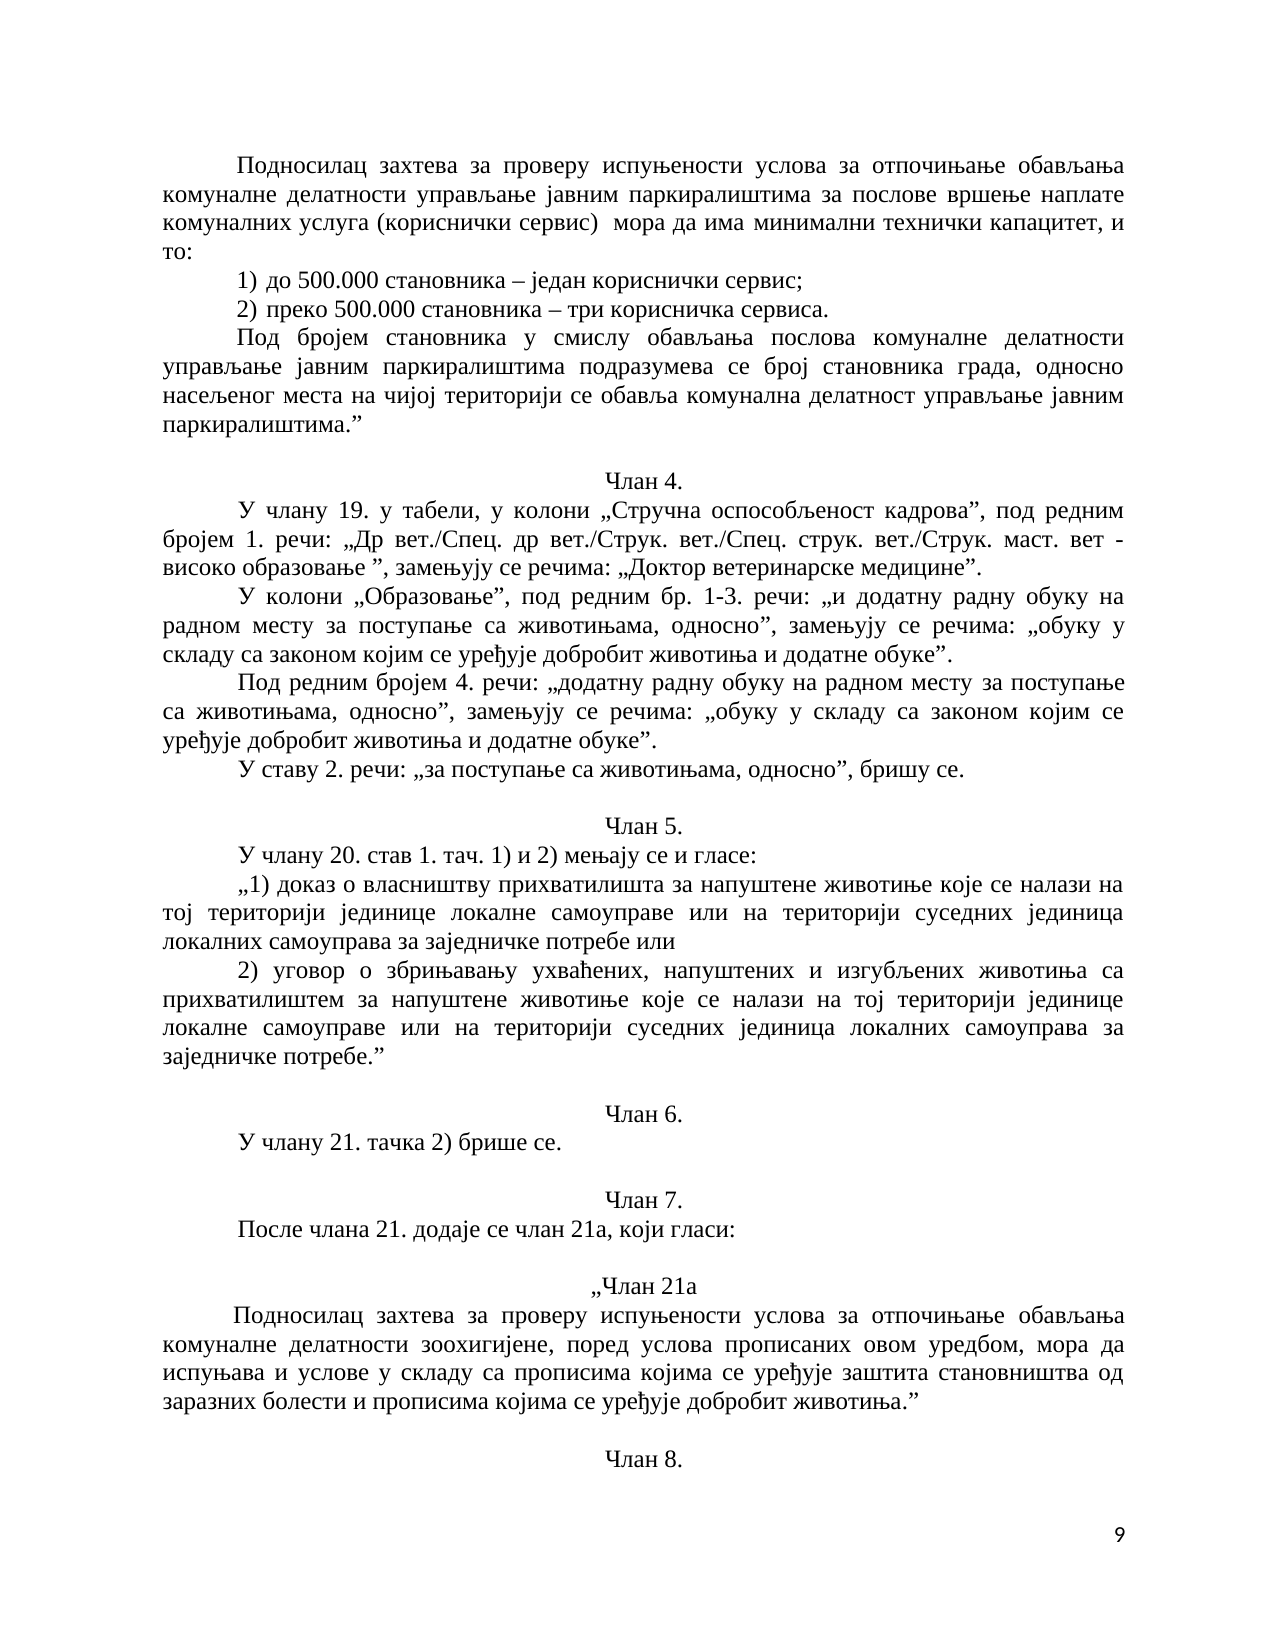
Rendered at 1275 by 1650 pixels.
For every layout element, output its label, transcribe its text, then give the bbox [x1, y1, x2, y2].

text Члан 7. [162, 1185, 1125, 1214]
text Под бројем становника у смислу обављања послова комуналне делатности управљање јавним паркиралиштима подразумева се број становника града, односно насељеног места на чијој територији се обавља комунална делатност управљање јавним паркиралиштима.ˮ [162, 322, 1125, 437]
text После члана 21. додаје се члан 21a, који гласи: [162, 1214, 1125, 1242]
text „1) доказ о власништву прихватилишта за напуштене животиње које се налази на тој територији јединице локалне самоуправе или на територији суседних јединица локалних самоуправа за заjедничке потребе или [162, 869, 1125, 955]
text Члан 8. [162, 1444, 1125, 1472]
list до 500.000 становника – један кориснички сервис; [236, 265, 1125, 294]
text У колони „Образовањеˮ, под редним бр. 1-3. речи: „и додатну радну обуку на радном месту за поступање са животињама, односноˮ, замењују се речима: „обуку у складу са законом којим се уређује добробит животиња и додатне обукеˮ. [162, 581, 1125, 667]
text Члан 5. [162, 811, 1125, 840]
text „Члан 21a [162, 1271, 1125, 1300]
text У члану 21. тачка 2) брише се. [162, 1127, 1125, 1156]
text Члан 6. [162, 1099, 1125, 1127]
text У члану 19. у табели, у колони „Стручна оспособљеност кадроваˮ, под редним бројем 1. речи: „Др вет./Спец. др вет./Струк. вет./Спец. струк. вет./Струк. маст. вет - високо образовање ˮ, замењују се речима: „Доктор ветеринарске медицинеˮ. [162, 495, 1125, 581]
text У члану 20. став 1. тач. 1) и 2) мењају се и гласе: [162, 840, 1125, 869]
text Подносилац захтева за проверу испуњености услова за отпочињање обављања комуналне делатности управљање јавним паркиралиштима за послове вршење наплате комуналних услуга (кориснички сервис) мора да има минимални технички капацитет, и то: [162, 150, 1125, 265]
list преко 500.000 становника – три корисничка сервиса. [236, 294, 1125, 322]
text Под редним бројем 4. речи: „додатну радну обуку на радном месту за поступање са животињама, односноˮ, замењују се речима: „обуку у складу са законом којим се уређује добробит животиња и додатне обукеˮ. [162, 667, 1125, 754]
text 2) уговор о збрињавању ухваћених, напуштених и изгубљених животиња са прихватилиштем за напуштене животиње које се налази на тој територији јединице локалне самоуправе или на територији суседних јединица локалних самоуправа за заjедничке потребе.ˮ [162, 955, 1125, 1070]
text У ставу 2. речи: „за поступање са животињама, односноˮ, бришу се. [162, 754, 1125, 782]
text Подносилац захтева за проверу испуњености услова за отпочињање обављања комуналне делатности зоохигијене, поред услова прописаних овом уредбом, мора да испуњава и услове у складу са прописима којима се уређује заштита становништва од заразних болести и прописима којима се уређује добробит животиња.ˮ [162, 1300, 1125, 1415]
text Члан 4. [162, 466, 1125, 495]
